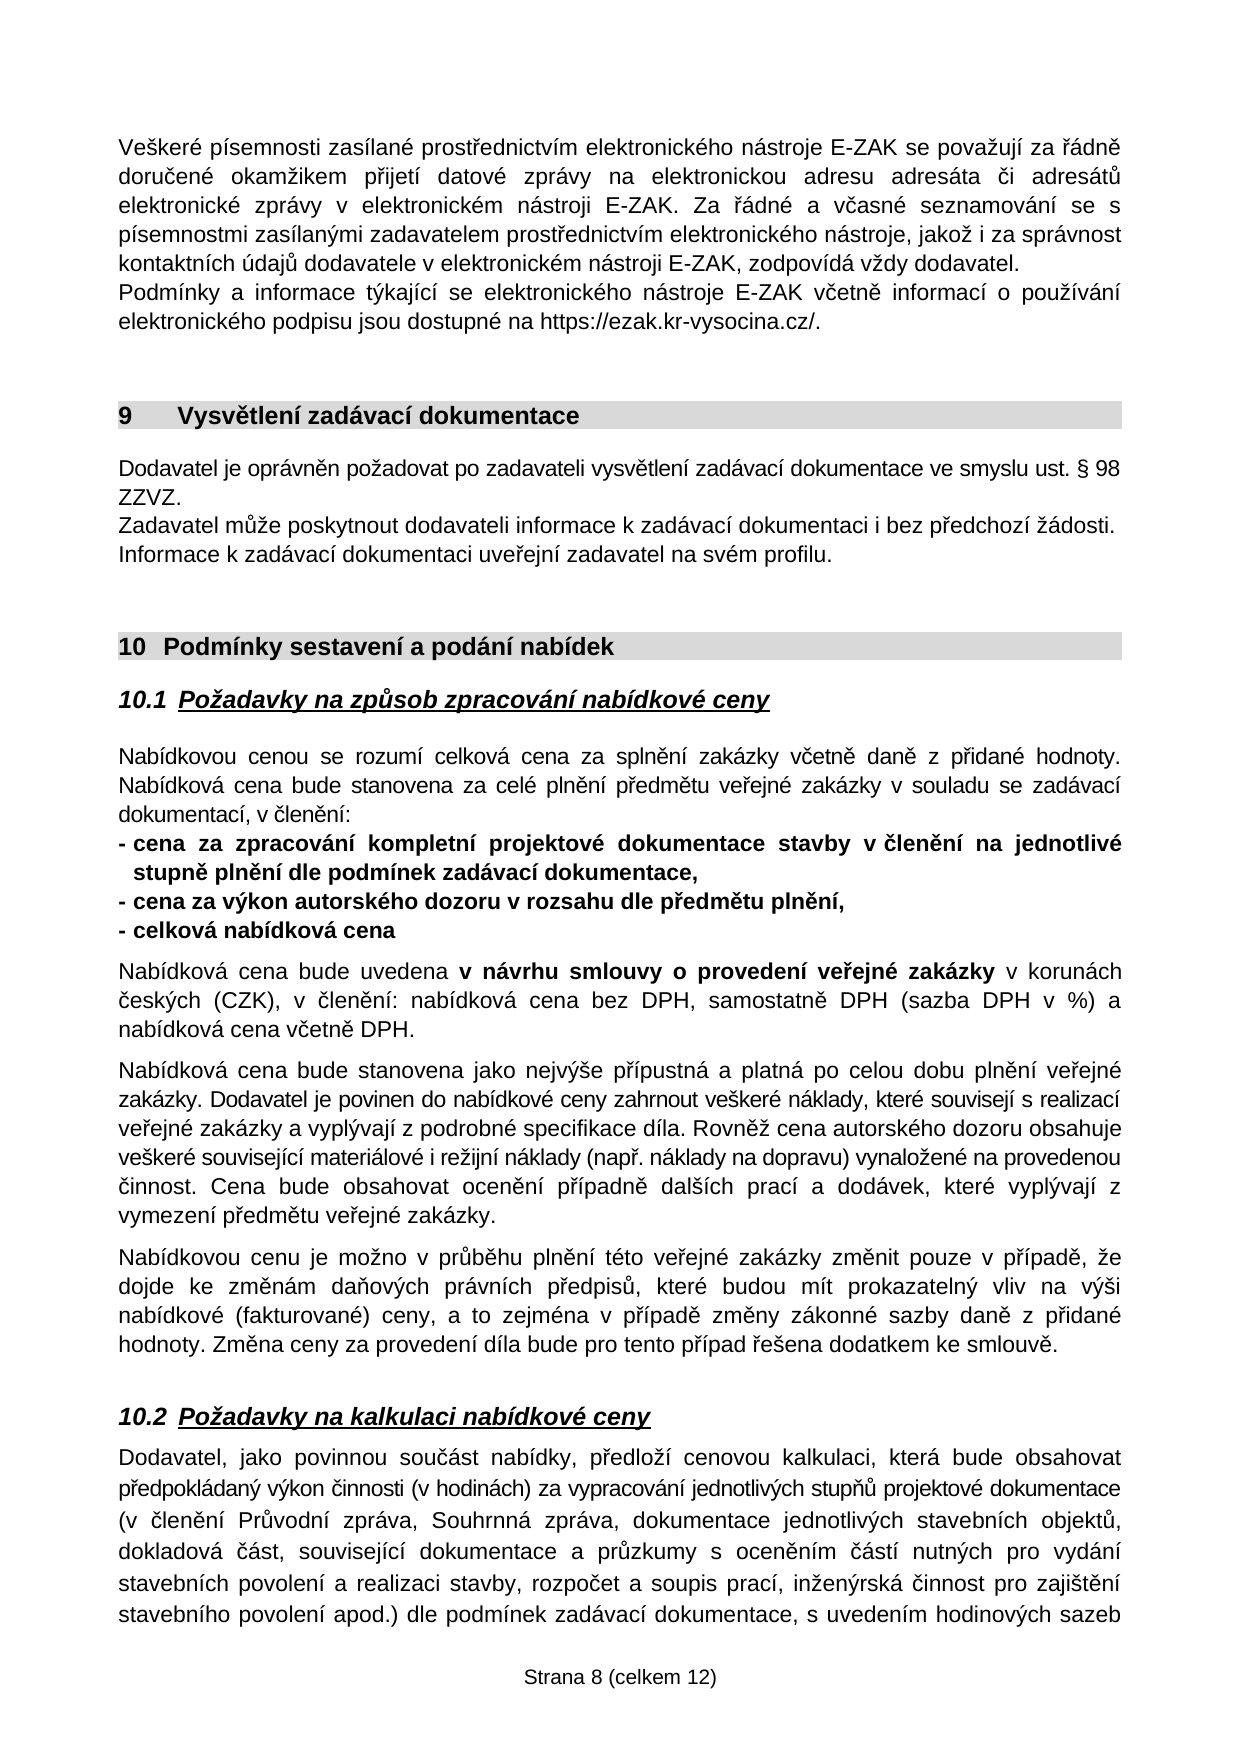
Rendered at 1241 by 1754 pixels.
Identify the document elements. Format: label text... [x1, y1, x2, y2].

subtitle Vysvětlení zadávací dokumentace [118, 401, 1122, 429]
text Informace k zadávací dokumentaci uveřejní zadavatel na svém profilu. [118, 541, 1122, 568]
text Dodavatel je oprávněn požadovat po zadavateli vysvětlení zadávací dokumentace ve smyslu ust. § 98 ZZVZ. [118, 454, 1122, 510]
text Podmínky a informace týkající se elektronického nástroje E-ZAK včetně informací o používání elektronického podpisu jsou dostupné na https://ezak.kr-vysocina.cz/. [118, 279, 1122, 334]
text Nabídkovou cenu je možno v průběhu plnění této veřejné zakázky změnit pouze v případě, že dojde ke změnám daňových právních předpisů, které budou mít prokazatelný vliv na výši nabídkové (fakturované) ceny, a to zejména v případě změny zákonné sazby daně z přidané hodnoty. Změna ceny za provedení díla bude pro tento případ řešena dodatkem ke smlouvě. [118, 1244, 1122, 1357]
text Nabídková cena bude stanovena jako nejvýše přípustná a platná po celou dobu plnění veřejné zakázky. Dodavatel je povinen do nabídkové ceny zahrnout veškeré náklady, které souvisejí s realizací veřejné zakázky a vyplývají z podrobné specifikace díla. Rovněž cena autorského dozoru obsahuje veškeré související materiálové i režijní náklady (např. náklady na dopravu) vynaložené na provedenou činnost. Cena bude obsahovat ocenění případně dalších prací a dodávek, které vyplývají z vymezení předmětu veřejné zakázky. [118, 1057, 1122, 1229]
text - cena za zpracování kompletní projektové dokumentace stavby v členění na jednotlivé stupně plnění dle podmínek zadávací dokumentace, [118, 830, 1122, 885]
subtitle Požadavky na způsob zpracování nabídkové ceny [118, 685, 1122, 714]
text - celková nabídková cena [118, 917, 1122, 943]
text Nabídková cena bude uvedena v návrhu smlouvy o provedení veřejné zakázky v korunách českých (CZK), v členění: nabídková cena bez DPH, samostatně DPH (sazba DPH v %) a nabídková cena včetně DPH. [118, 958, 1122, 1042]
text Zadavatel může poskytnout dodavateli informace k zadávací dokumentaci i bez předchozí žádosti. [118, 512, 1122, 539]
subtitle Požadavky na kalkulaci nabídkové ceny [118, 1402, 1122, 1431]
subtitle Podmínky sestavení a podání nabídek [118, 632, 1122, 660]
text - cena za výkon autorského dozoru v rozsahu dle předmětu plnění, [118, 888, 1122, 914]
text Nabídkovou cenou se rozumí celková cena za splnění zakázky včetně daně z přidané hodnoty. Nabídková cena bude stanovena za celé plnění předmětu veřejné zakázky v souladu se zadávací dokumentací, v členění: [118, 743, 1122, 827]
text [118, 1443, 1122, 1628]
text Veškeré písemnosti zasílané prostřednictvím elektronického nástroje E-ZAK se považují za řádně doručené okamžikem přijetí datové zprávy na elektronickou adresu adresáta či adresátů elektronické zprávy v elektronickém nástroji E-ZAK. Za řádné a včasné seznamování se s písemnostmi zasílanými zadavatelem prostřednictvím elektronického nástroje, jakož i za správnost kontaktních údajů dodavatele v elektronickém nástroji E-ZAK, zodpovídá vždy dodavatel. [118, 134, 1122, 276]
